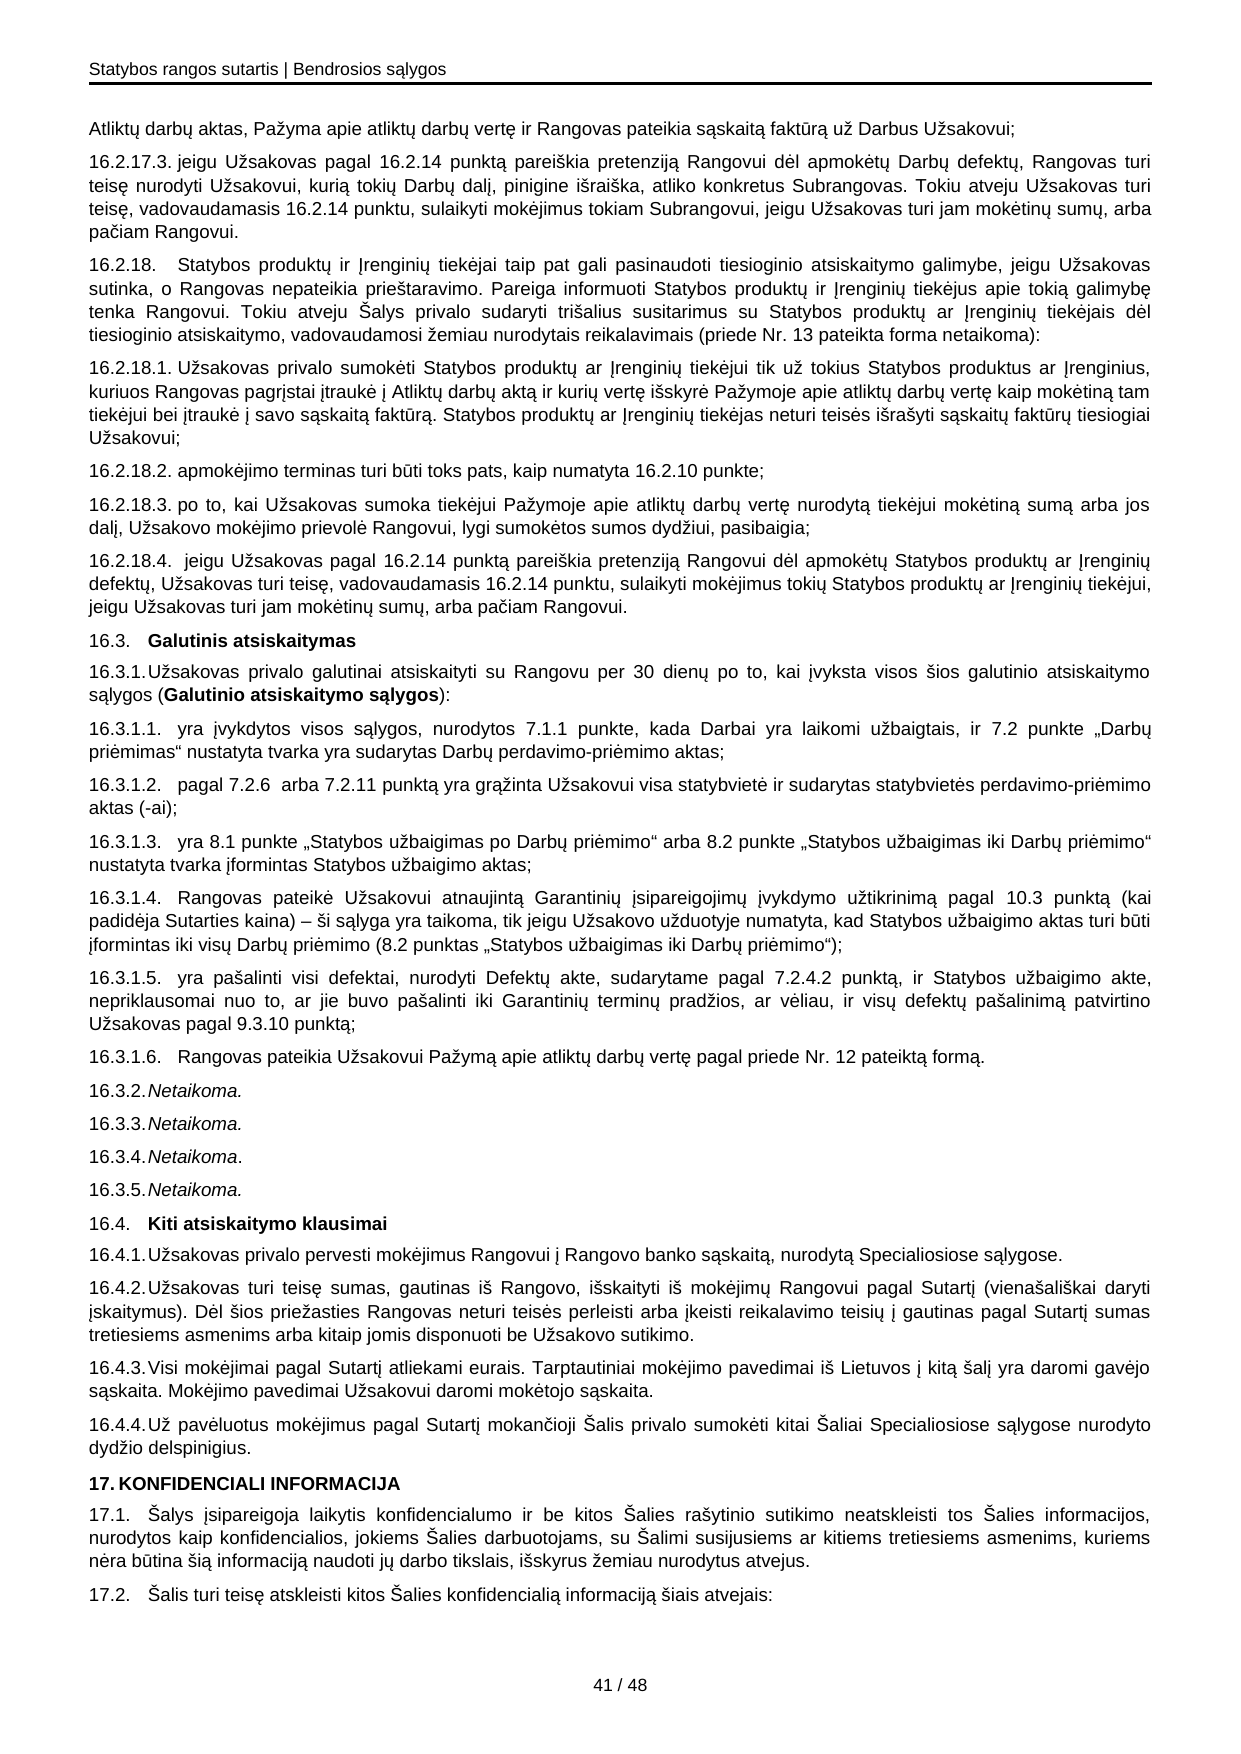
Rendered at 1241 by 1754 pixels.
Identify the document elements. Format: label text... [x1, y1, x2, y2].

list jeigu Užsakovas pagal 16.2.14 punktą pareiškia pretenziją Rangovui dėl apmokėtų Statybos produktų ar Įrenginių defektų, Užsakovas turi teisę, vadovaudamasis 16.2.14 punktu, sulaikyti mokėjimus tokių Statybos produktų ar Įrenginių tiekėjui, jeigu Užsakovas turi jam mokėtinų sumų, arba pačiam Rangovui. [89, 550, 1152, 618]
list Užsakovas privalo sumokėti Statybos produktų ar Įrenginių tiekėjui tik už tokius Statybos produktus ar Įrenginius, kuriuos Rangovas pagrįstai įtraukė į Atliktų darbų aktą ir kurių vertę išskyrė Pažymoje apie atliktų darbų vertę kaip mokėtiną tam tiekėjui bei įtraukė į savo sąskaitą faktūrą. Statybos produktų ar Įrenginių tiekėjas neturi teisės išrašyti sąskaitų faktūrų tiesiogiai Užsakovui; [89, 357, 1152, 448]
list Netaikoma. [89, 1146, 1152, 1167]
list Visi mokėjimai pagal Sutartį atliekami eurais. Tarptautiniai mokėjimo pavedimai iš Lietuvos į kitą šalį yra daromi gavėjo sąskaita. Mokėjimo pavedimai Užsakovui daromi mokėtojo sąskaita. [89, 1357, 1152, 1402]
list po to, kai Užsakovas sumoka tiekėjui Pažymoje apie atliktų darbų vertę nurodytą tiekėjui mokėtiną sumą arba jos dalį, Užsakovo mokėjimo prievolė Rangovui, lygi sumokėtos sumos dydžiui, pasibaigia; [89, 493, 1152, 538]
list Netaikoma. [89, 1179, 1152, 1201]
subtitle Galutinis atsiskaitymas [89, 629, 1152, 651]
list pagal 7.2.6 arba 7.2.11 punktą yra grąžinta Užsakovui visa statybvietė ir sudarytas statybvietės perdavimo-priėmimo aktas (-ai); [89, 774, 1152, 819]
list yra 8.1 punkte „Statybos užbaigimas po Darbų priėmimo“ arba 8.2 punkte „Statybos užbaigimas iki Darbų priėmimo“ nustatyta tvarka įformintas Statybos užbaigimo aktas; [89, 830, 1152, 875]
list Rangovas pateikia Užsakovui Pažymą apie atliktų darbų vertę pagal priede Nr. 12 pateiktą formą. [89, 1046, 1152, 1068]
list yra pašalinti visi defektai, nurodyti Defektų akte, sudarytame pagal 7.2.4.2 punktą, ir Statybos užbaigimo akte, nepriklausomai nuo to, ar jie buvo pašalinti iki Garantinių terminų pradžios, ar vėliau, ir visų defektų pašalinimą patvirtino Užsakovas pagal 9.3.10 punktą; [89, 967, 1152, 1034]
list Netaikoma. [89, 1079, 1152, 1101]
list Užsakovas turi teisę sumas, gautinas iš Rangovo, išskaityti iš mokėjimų Rangovui pagal Sutartį (vienašališkai daryti įskaitymus). Dėl šios priežasties Rangovas neturi teisės perleisti arba įkeisti reikalavimo teisių į gautinas pagal Sutartį sumas tretiesiems asmenims arba kitaip jomis disponuoti be Užsakovo sutikimo. [89, 1277, 1152, 1345]
list Užsakovas privalo galutinai atsiskaityti su Rangovu per 30 dienų po to, kai įvyksta visos šios galutinio atsiskaitymo sąlygos (Galutinio atsiskaitymo sąlygos): [89, 661, 1152, 706]
list yra įvykdytos visos sąlygos, nurodytos 7.1.1 punkte, kada Darbai yra laikomi užbaigtais, ir 7.2 punkte „Darbų priėmimas“ nustatyta tvarka yra sudarytas Darbų perdavimo-priėmimo aktas; [89, 717, 1152, 762]
list Šalis turi teisę atskleisti kitos Šalies konfidencialią informaciją šiais atvejais: [89, 1583, 1152, 1605]
subtitle Konfidenciali informacija [89, 1472, 1152, 1494]
list Rangovas pateikė Užsakovui atnaujintą Garantinių įsipareigojimų įvykdymo užtikrinimą pagal 10.3 punktą (kai padidėja Sutarties kaina) – ši sąlyga yra taikoma, tik jeigu Užsakovo užduotyje numatyta, kad Statybos užbaigimo aktas turi būti įformintas iki visų Darbų priėmimo (8.2 punktas „Statybos užbaigimas iki Darbų priėmimo“); [89, 887, 1152, 955]
list Statybos produktų ir Įrenginių tiekėjai taip pat gali pasinaudoti tiesioginio atsiskaitymo galimybe, jeigu Užsakovas sutinka, o Rangovas nepateikia prieštaravimo. Pareiga informuoti Statybos produktų ir Įrenginių tiekėjus apie tokią galimybę tenka Rangovui. Tokiu atveju Šalys privalo sudaryti trišalius susitarimus su Statybos produktų ar Įrenginių tiekėjais dėl tiesioginio atsiskaitymo, vadovaudamosi žemiau nurodytais reikalavimais (priede Nr. 13 pateikta forma netaikoma): [89, 254, 1152, 346]
subtitle Kiti atsiskaitymo klausimai [89, 1212, 1152, 1234]
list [89, 118, 1152, 140]
list apmokėjimo terminas turi būti toks pats, kaip numatyta 16.2.10 punkte; [89, 460, 1152, 482]
list Už pavėluotus mokėjimus pagal Sutartį mokančioji Šalis privalo sumokėti kitai Šaliai Specialiosiose sąlygose nurodyto dydžio delspinigius. [89, 1413, 1152, 1458]
list jeigu Užsakovas pagal 16.2.14 punktą pareiškia pretenziją Rangovui dėl apmokėtų Darbų defektų, Rangovas turi teisę nurodyti Užsakovui, kurią tokių Darbų dalį, pinigine išraiška, atliko konkretus Subrangovas. Tokiu atveju Užsakovas turi teisę, vadovaudamasis 16.2.14 punktu, sulaikyti mokėjimus tokiam Subrangovui, jeigu Užsakovas turi jam mokėtinų sumų, arba pačiam Rangovui. [89, 151, 1152, 243]
list Užsakovas privalo pervesti mokėjimus Rangovui į Rangovo banko sąskaitą, nurodytą Specialiosiose sąlygose. [89, 1244, 1152, 1266]
list Netaikoma. [89, 1113, 1152, 1134]
list Šalys įsipareigoja laikytis konfidencialumo ir be kitos Šalies rašytinio sutikimo neatskleisti tos Šalies informacijos, nurodytos kaip konfidencialios, jokiems Šalies darbuotojams, su Šalimi susijusiems ar kitiems tretiesiems asmenims, kuriems nėra būtina šią informaciją naudoti jų darbo tikslais, išskyrus žemiau nurodytus atvejus. [89, 1504, 1152, 1572]
